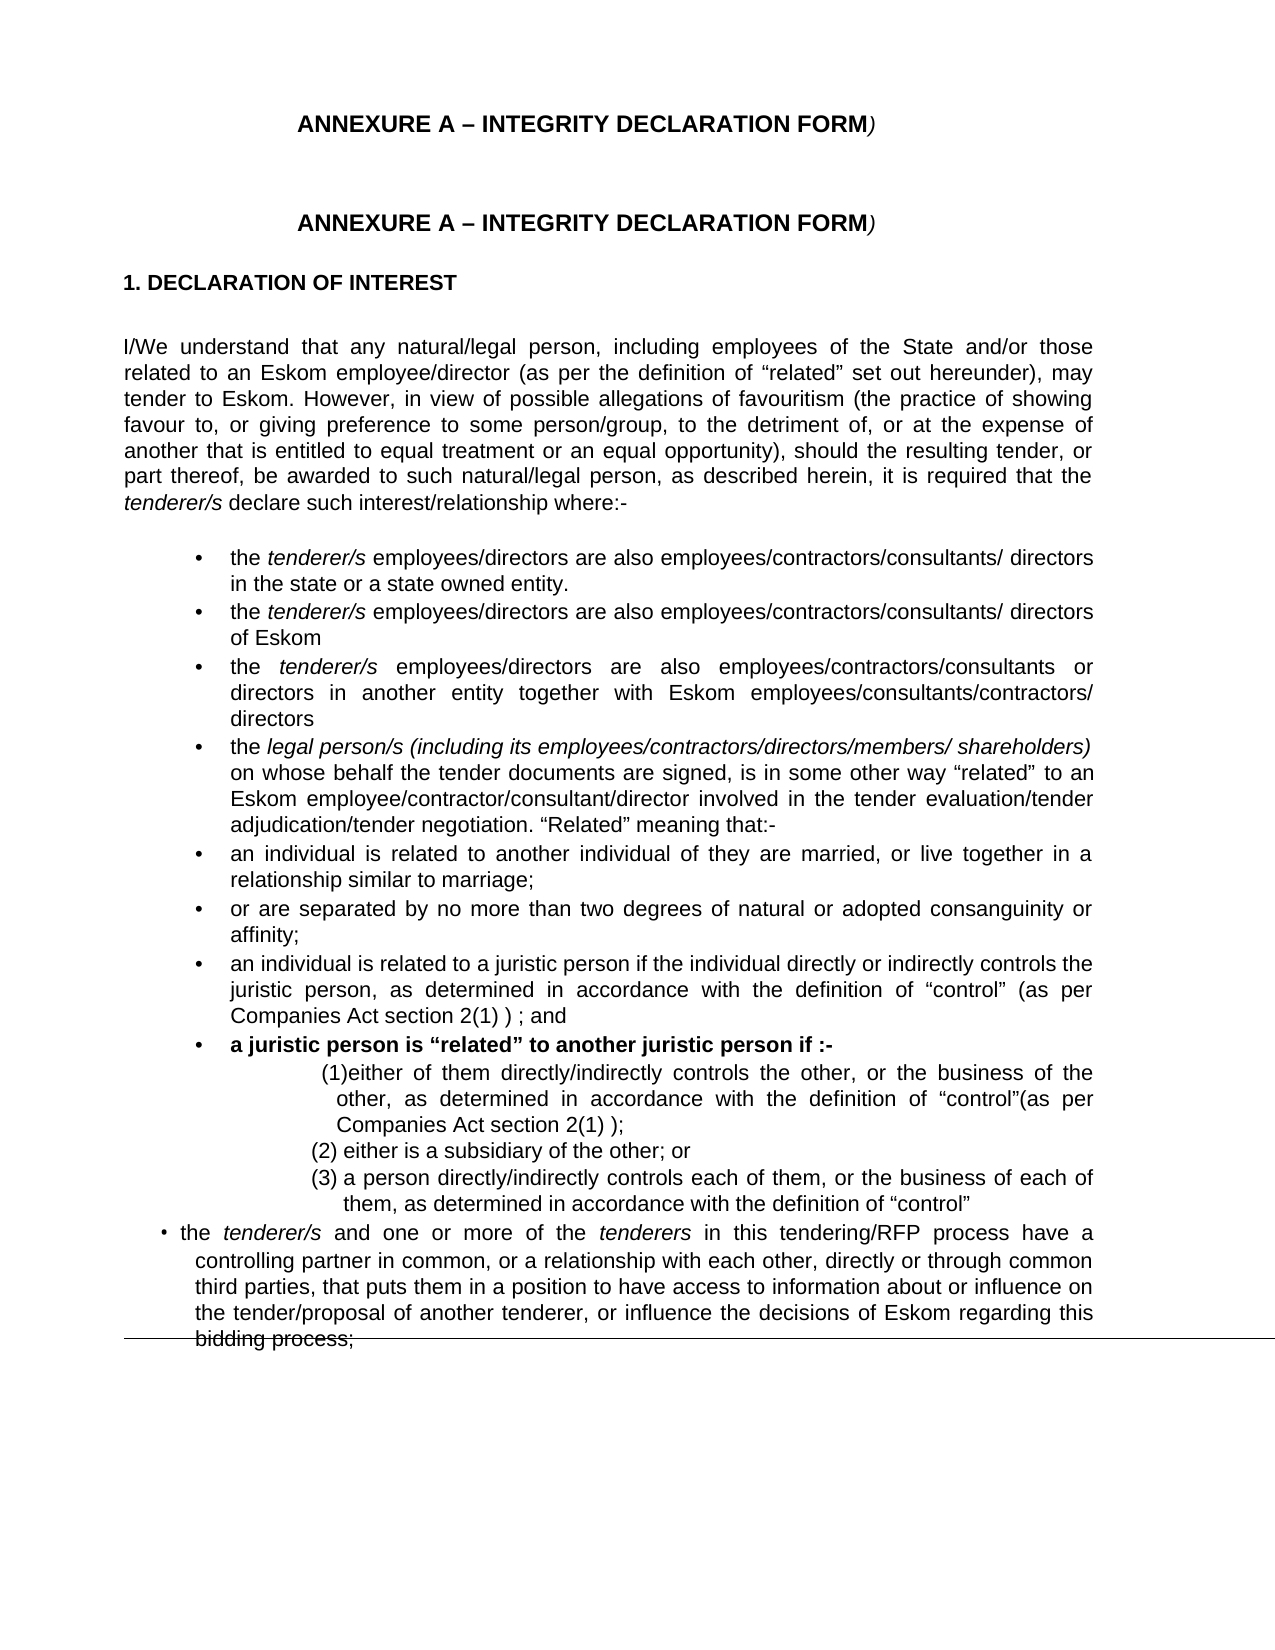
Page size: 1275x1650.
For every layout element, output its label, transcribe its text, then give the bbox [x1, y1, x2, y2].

list a juristic person is “related” to another juristic person if :- [195, 1032, 1094, 1057]
list the tenderer/s employees/directors are also employees/contractors/consultants/ directors of Eskom [195, 599, 1094, 650]
list the tenderer/s employees/directors are also employees/contractors/consultants/ directors in the state or a state owned entity. [195, 544, 1094, 596]
list the legal person/s (including its employees/contractors/directors/members/ shareholders) on whose behalf the tender documents are signed, is in some other way “related” to an Eskom employee/contractor/consultant/director involved in the tender evaluation/tender adjudication/tender negotiation. “Related” meaning that:- [195, 734, 1094, 837]
text I/We understand that any natural/legal person, including employees of the State and/or those related to an Eskom employee/director (as per the definition of “related” set out hereunder), may tender to Eskom. However, in view of possible allegations of favouritism (the practice of showing favour to, or giving preference to some person/group, to the detriment of, or at the expense of another that is entitled to equal treatment or an equal opportunity), should the resulting tender, or part thereof, be awarded to such natural/legal person, as described herein, it is required that the tenderer/s declare such interest/relationship where:- [123, 334, 1094, 514]
list the tenderer/s employees/directors are also employees/contractors/consultants or directors in another entity together with Eskom employees/consultants/contractors/ directors [195, 654, 1094, 731]
list either is a subsidiary of the other; or [311, 1138, 1094, 1163]
list an individual is related to another individual of they are married, or live together in a relationship similar to marriage; [195, 841, 1094, 892]
text ANNEXURE A – INTEGRITY DECLARATION FORM) [124, 209, 1094, 236]
list or are separated by no more than two degrees of natural or adopted consanguinity or affinity; [195, 896, 1094, 947]
text • the tenderer/s and one or more of the tenderers in this tendering/RFP process have a controlling partner in common, or a relationship with each other, directly or through common third parties, that puts them in a position to have access to information about or influence on the tender/proposal of another tenderer, or influence the decisions of Eskom regarding this bidding process; [160, 1217, 1094, 1351]
text 1. DECLARATION OF INTEREST [123, 270, 1094, 295]
list an individual is related to a juristic person if the individual directly or indirectly controls the juristic person, as determined in accordance with the definition of “control” (as per Companies Act section 2(1) ) ; and [195, 951, 1094, 1028]
list a person directly/indirectly controls each of them, or the business of each of them, as determined in accordance with the definition of “control” [311, 1165, 1094, 1216]
text (1)either of them directly/indirectly controls the other, or the business of the other, as determined in accordance with the definition of “control”(as per Companies Act section 2(1) ); [311, 1060, 1094, 1137]
